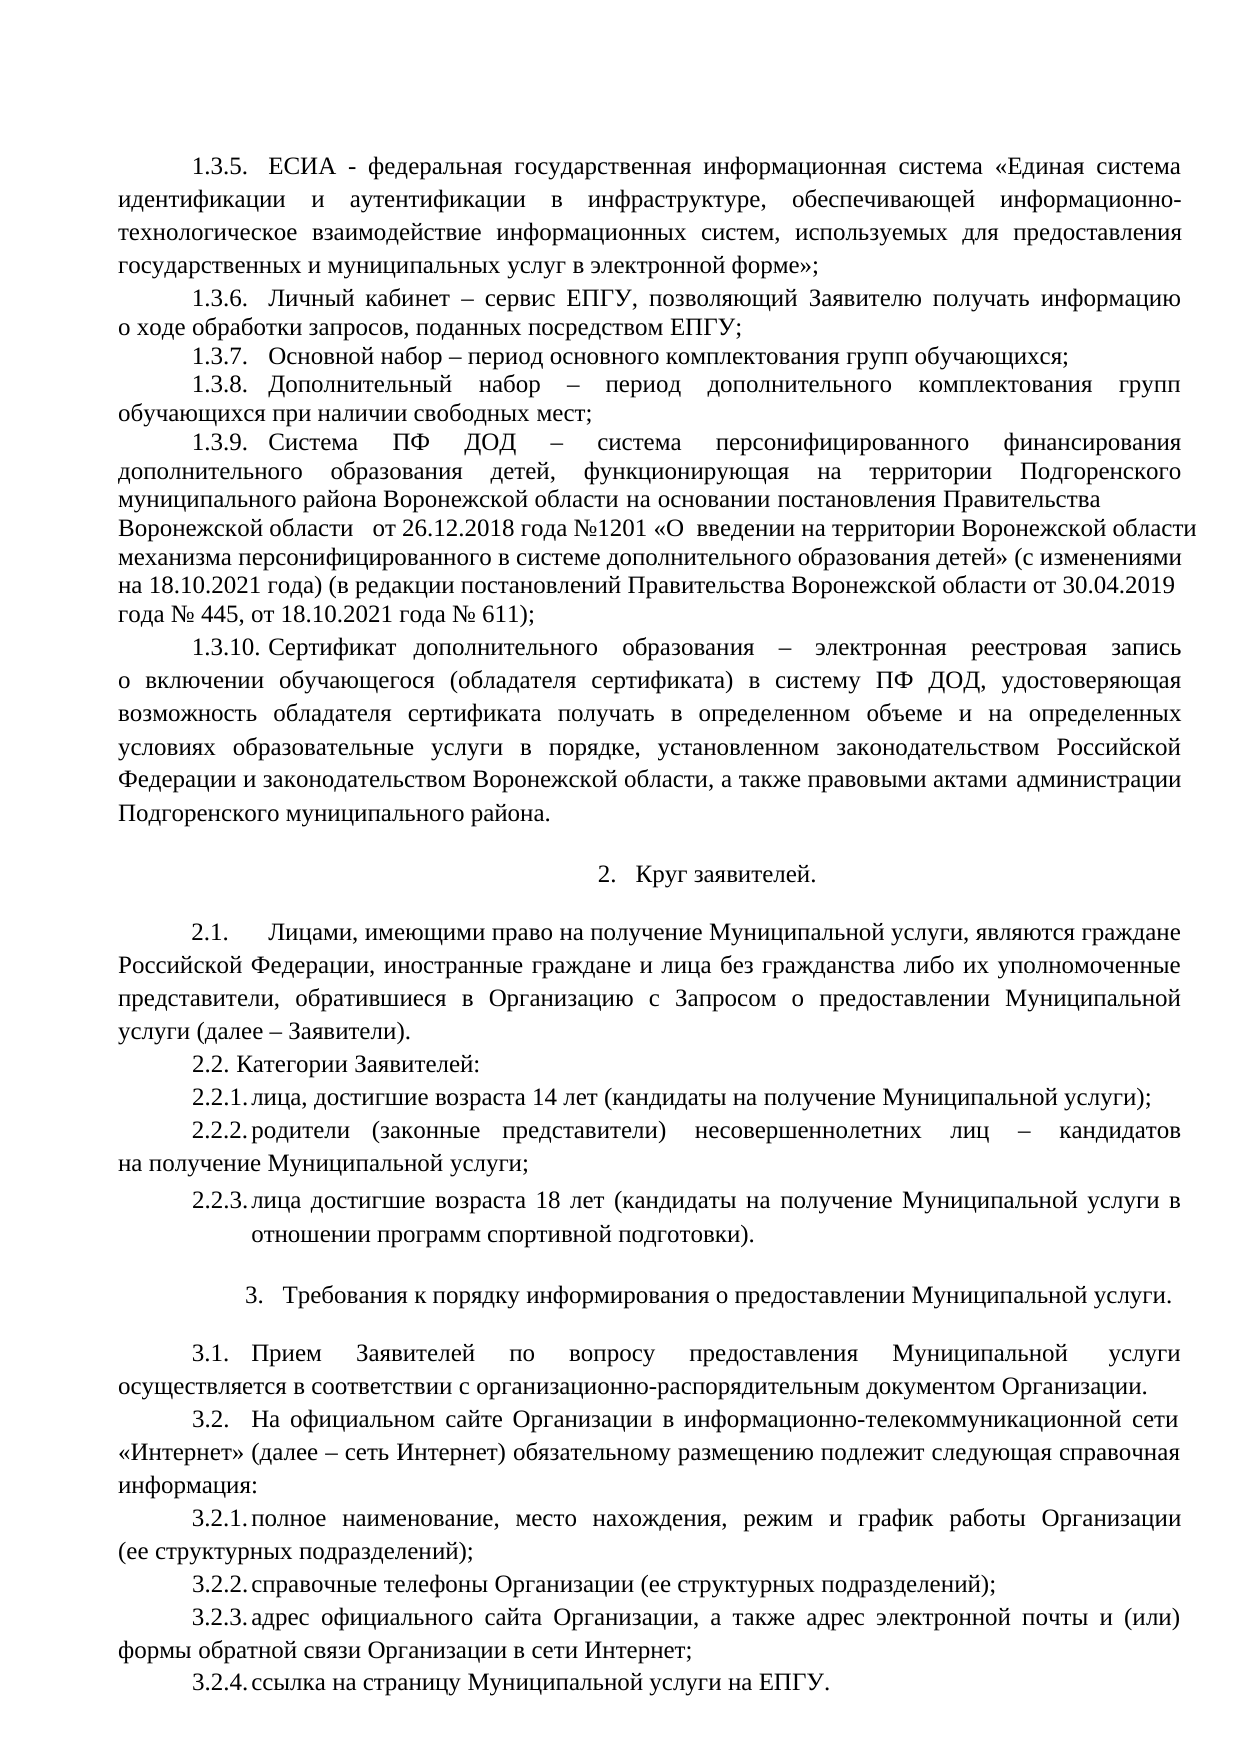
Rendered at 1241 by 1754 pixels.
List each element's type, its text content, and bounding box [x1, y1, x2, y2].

text Воронежской области от 26.12.2018 года №1201 «О введении на территории Воронежской области механизма персонифицированного в системе дополнительного образования детей» (с изменениями на 18.10.2021 года) (в редакции постановлений Правительства Воронежской области от 30.04.2019 года № 445, от 18.10.2021 года № 611); [118, 513, 1201, 628]
list лица, достигшие возраста 14 лет (кандидаты на получение Муниципальной услуги); [192, 1082, 1201, 1111]
list Прием Заявителей по вопросу предоставления Муниципальной услуги осуществляется в соответствии с организационно-распорядительным документом Организации. [118, 1338, 1181, 1400]
list родители (законные представители) несовершеннолетних лиц – кандидатов на получение Муниципальной услуги; [118, 1115, 1182, 1177]
list лица достигшие возраста 18 лет (кандидаты на получение Муниципальной услуги в отношении программ спортивной подготовки). [192, 1186, 1182, 1247]
list Круг заявителей. [598, 859, 1201, 888]
list справочные телефоны Организации (ее структурных подразделений); [192, 1569, 1201, 1598]
list Дополнительный набор – период дополнительного комплектования групп обучающихся при наличии свободных мест; [118, 369, 1181, 427]
list адрес официального сайта Организации, а также адрес электронной почты и (или) формы обратной связи Организации в сети Интернет; [118, 1602, 1181, 1664]
list Система ПФ ДОД – система персонифицированного финансирования дополнительного образования детей, функционирующая на территории Подгоренского муниципального района Воронежской области на основании постановления Правительства [118, 427, 1181, 513]
list Требования к порядку информирования о предоставлении Муниципальной услуги. [245, 1280, 1201, 1309]
text «Интернет» (далее – сеть Интернет) обязательному размещению подлежит следующая справочная информация: [118, 1437, 1181, 1499]
list полное наименование, место нахождения, режим и график работы Организации (ее структурных подразделений); [118, 1503, 1181, 1565]
list Личный кабинет – сервис ЕПГУ, позволяющий Заявителю получать информацию о ходе обработки запросов, поданных посредством ЕПГУ; [118, 283, 1181, 341]
list ссылка на страницу Муниципальной услуги на ЕПГУ. [192, 1668, 1201, 1697]
list Лицами, имеющими право на получение Муниципальной услуги, являются граждане Российской Федерации, иностранные граждане и лица без гражданства либо их уполномоченные представители, обратившиеся в Организацию с Запросом о предоставлении Муниципальной услуги (далее – Заявители). [118, 917, 1182, 1045]
list Категории Заявителей: [192, 1049, 1201, 1078]
list Сертификат дополнительного образования – электронная реестровая запись о включении обучающегося (обладателя сертификата) в систему ПФ ДОД, удостоверяющая возможность обладателя сертификата получать в определенном объеме и на определенных условиях образовательные услуги в порядке, установленном законодательством Российской Федерации и законодательством Воронежской области, а также правовыми актами администрации Подгоренского муниципального района. [118, 632, 1181, 826]
list Основной набор – период основного комплектования групп обучающихся; [192, 341, 1201, 369]
list ЕСИА - федеральная государственная информационная система «Единая система идентификации и аутентификации в инфраструктуре, обеспечивающей информационно- технологическое взаимодействие информационных систем, используемых для предоставления государственных и муниципальных услуг в электронной форме»; [118, 151, 1182, 279]
list На официальном сайте Организации в информационно-телекоммуникационной сети [192, 1404, 1201, 1433]
